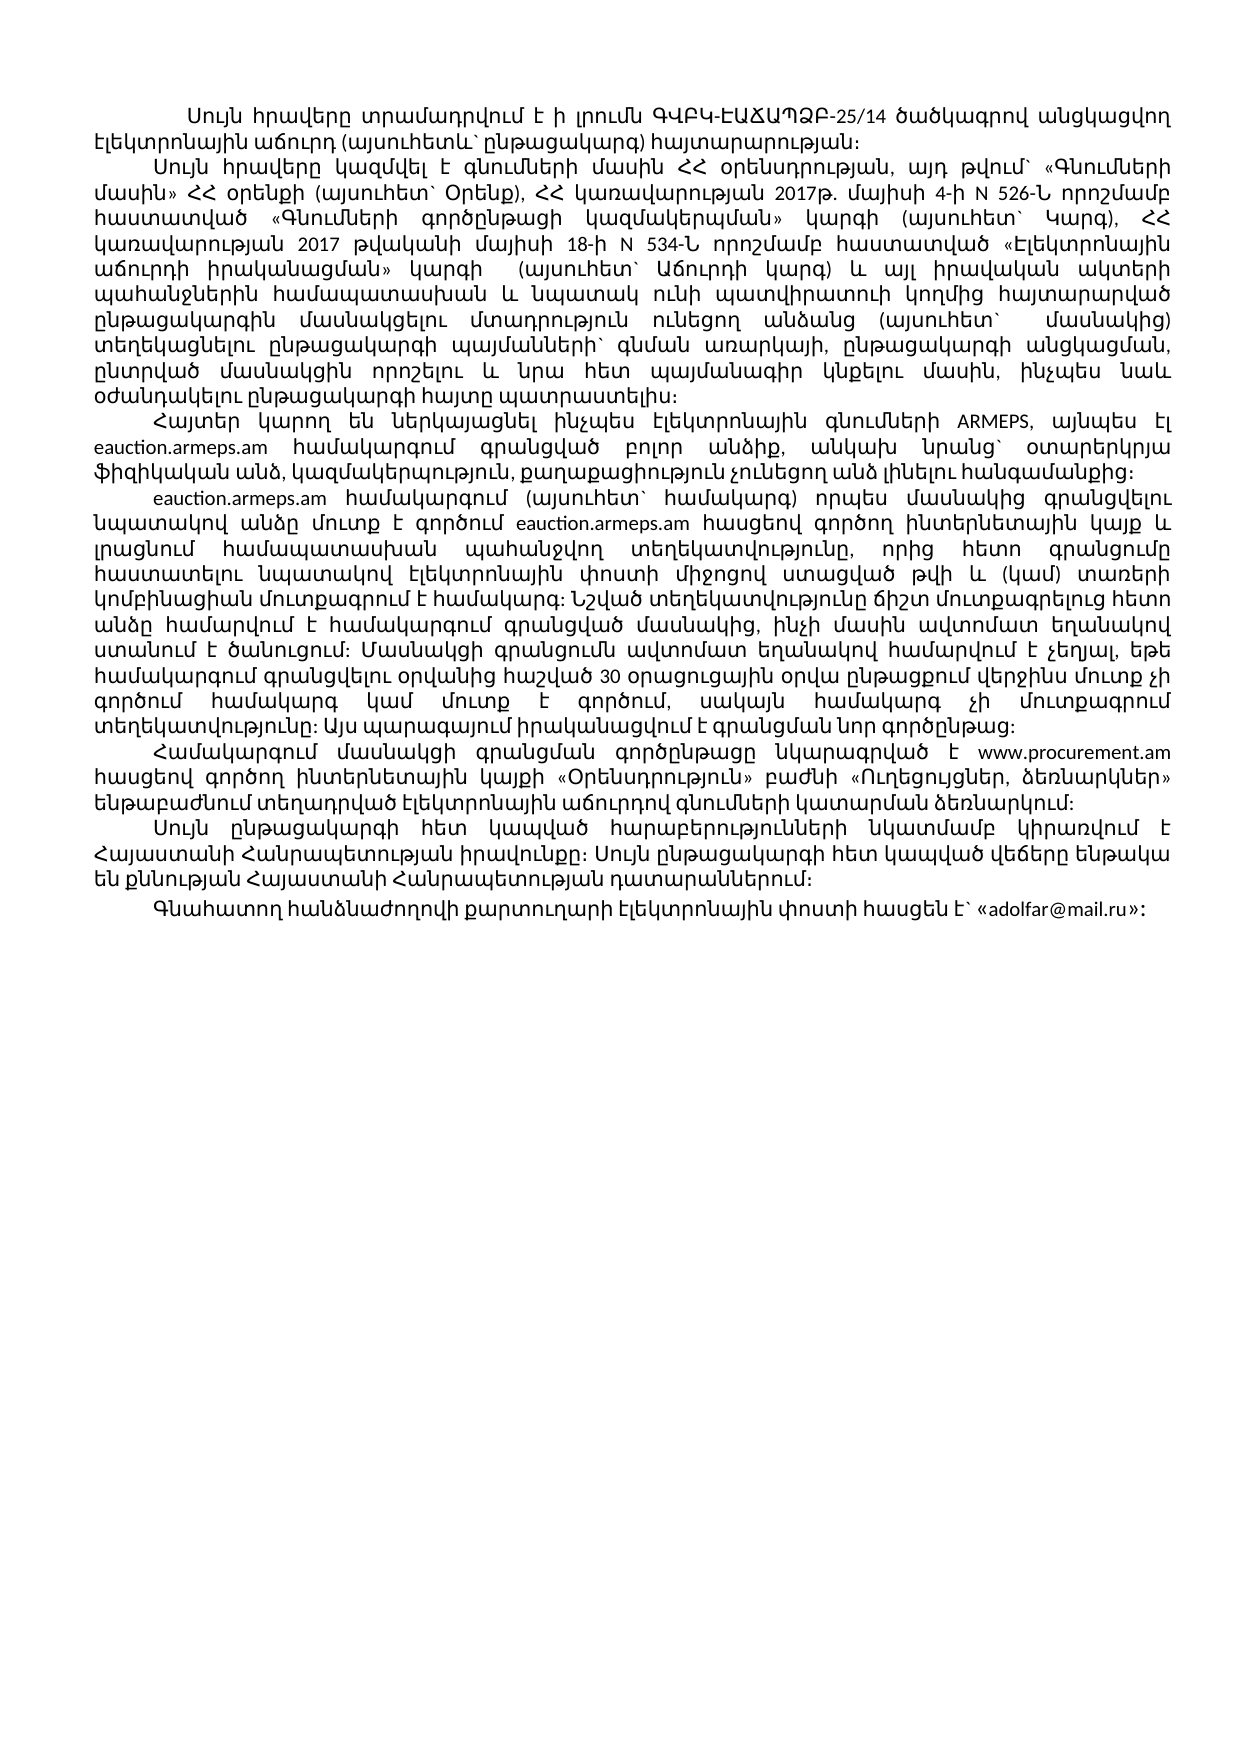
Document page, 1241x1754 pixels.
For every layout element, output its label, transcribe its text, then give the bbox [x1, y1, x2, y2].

text Սույն հրավերը տրամադրվում է ի լրումն ԳՎԲԿ-ԷԱՃԱՊՁԲ-25/14 ծածկագրով անցկացվող էլեկտրոնային աճուրդ (այսուհետև` ընթացակարգ) հայտարարության։ [94, 104, 1171, 154]
text Սույն ընթացակարգի հետ կապված հարաբերությունների նկատմամբ կիրառվում է Հայաստանի Հանրապետության իրավունքը։ Սույն ընթացակարգի հետ կապված վեճերը ենթակա են քննության Հայաստանի Հանրապետության դատարաններում։ [94, 815, 1171, 892]
text Գնահատող հանձնաժողովի քարտուղարի էլեկտրոնային փոստի հասցեն է` «adolfar@mail.ru»: [94, 892, 1171, 922]
text eauction.armeps.am համակարգում (այսուհետ` համակարգ) որպես մասնակից գրանցվելու նպատակով անձը մուտք է գործում eauction.armeps.am հասցեով գործող ինտերնետային կայք և լրացնում համապատասխան պահանջվող տեղեկատվությունը, որից հետո գրանցումը հաստատելու նպատակով էլեկտրոնային փոստի միջոցով ստացված թվի և (կամ) տառերի կոմբինացիան մուտքագրում է համակարգ: Նշված տեղեկատվությունը ճիշտ մուտքագրելուց հետո անձը համարվում է համակարգում գրանցված մասնակից, ինչի մասին ավտոմատ եղանակով ստանում է ծանուցում: Մասնակցի գրանցումն ավտոմատ եղանակով համարվում է չեղյալ, եթե համակարգում գրանցվելու օրվանից հաշված 30 օրացուցային օրվա ընթացքում վերջինս մուտք չի գործում համակարգ կամ մուտք է գործում, սակայն համակարգ չի մուտքագրում տեղեկատվությունը: Այս պարագայում իրականացվում է գրանցման նոր գործընթաց: [94, 485, 1171, 739]
text Համակարգում մասնակցի գրանցման գործընթացը նկարագրված է www.procurement.am հասցեով գործող ինտերնետային կայքի «Օրենսդրություն» բաժնի «Ուղեցույցներ, ձեռնարկներ» ենթաբաժնում տեղադրված էլեկտրոնային աճուրդով գնումների կատարման ձեռնարկում: [94, 739, 1171, 815]
text Սույն հրավերը կազմվել է գնումների մասին ՀՀ օրենսդրության, այդ թվում` «Գնումների մասին» ՀՀ օրենքի (այսուհետ` Օրենք), ՀՀ կառավարության 2017թ. մայիսի 4-ի N 526-Ն որոշմամբ հաստատված «Գնումների գործընթացի կազմակերպման» կարգի (այսուհետ` Կարգ), ՀՀ կառավարության 2017 թվականի մայիսի 18-ի N 534-Ն որոշմամբ հաստատված «Էլեկտրոնային աճուրդի իրականացման» կարգի (այսուհետ` Աճուրդի կարգ) և այլ իրավական ակտերի պահանջներին համապատասխան և նպատակ ունի պատվիրատուի կողմից հայտարարված ընթացակարգին մասնակցելու մտադրություն ունեցող անձանց (այսուհետ` մասնակից) տեղեկացնելու ընթացակարգի պայմանների` գնման առարկայի, ընթացակարգի անցկացման, ընտրված մասնակցին որոշելու և նրա հետ պայմանագիր կնքելու մասին, ինչպես նաև օժանդակելու ընթացակարգի հայտը պատրաստելիս։ [94, 154, 1171, 409]
text Հայտեր կարող են ներկայացնել ինչպես էլեկտրոնային գնումների ARMEPS, այնպես էլ eauction.armeps.am համակարգում գրանցված բոլոր անձիք, անկախ նրանց` օտարերկրյա ֆիզիկական անձ, կազմակերպություն, քաղաքացիություն չունեցող անձ լինելու հանգամանքից։ [94, 409, 1171, 485]
